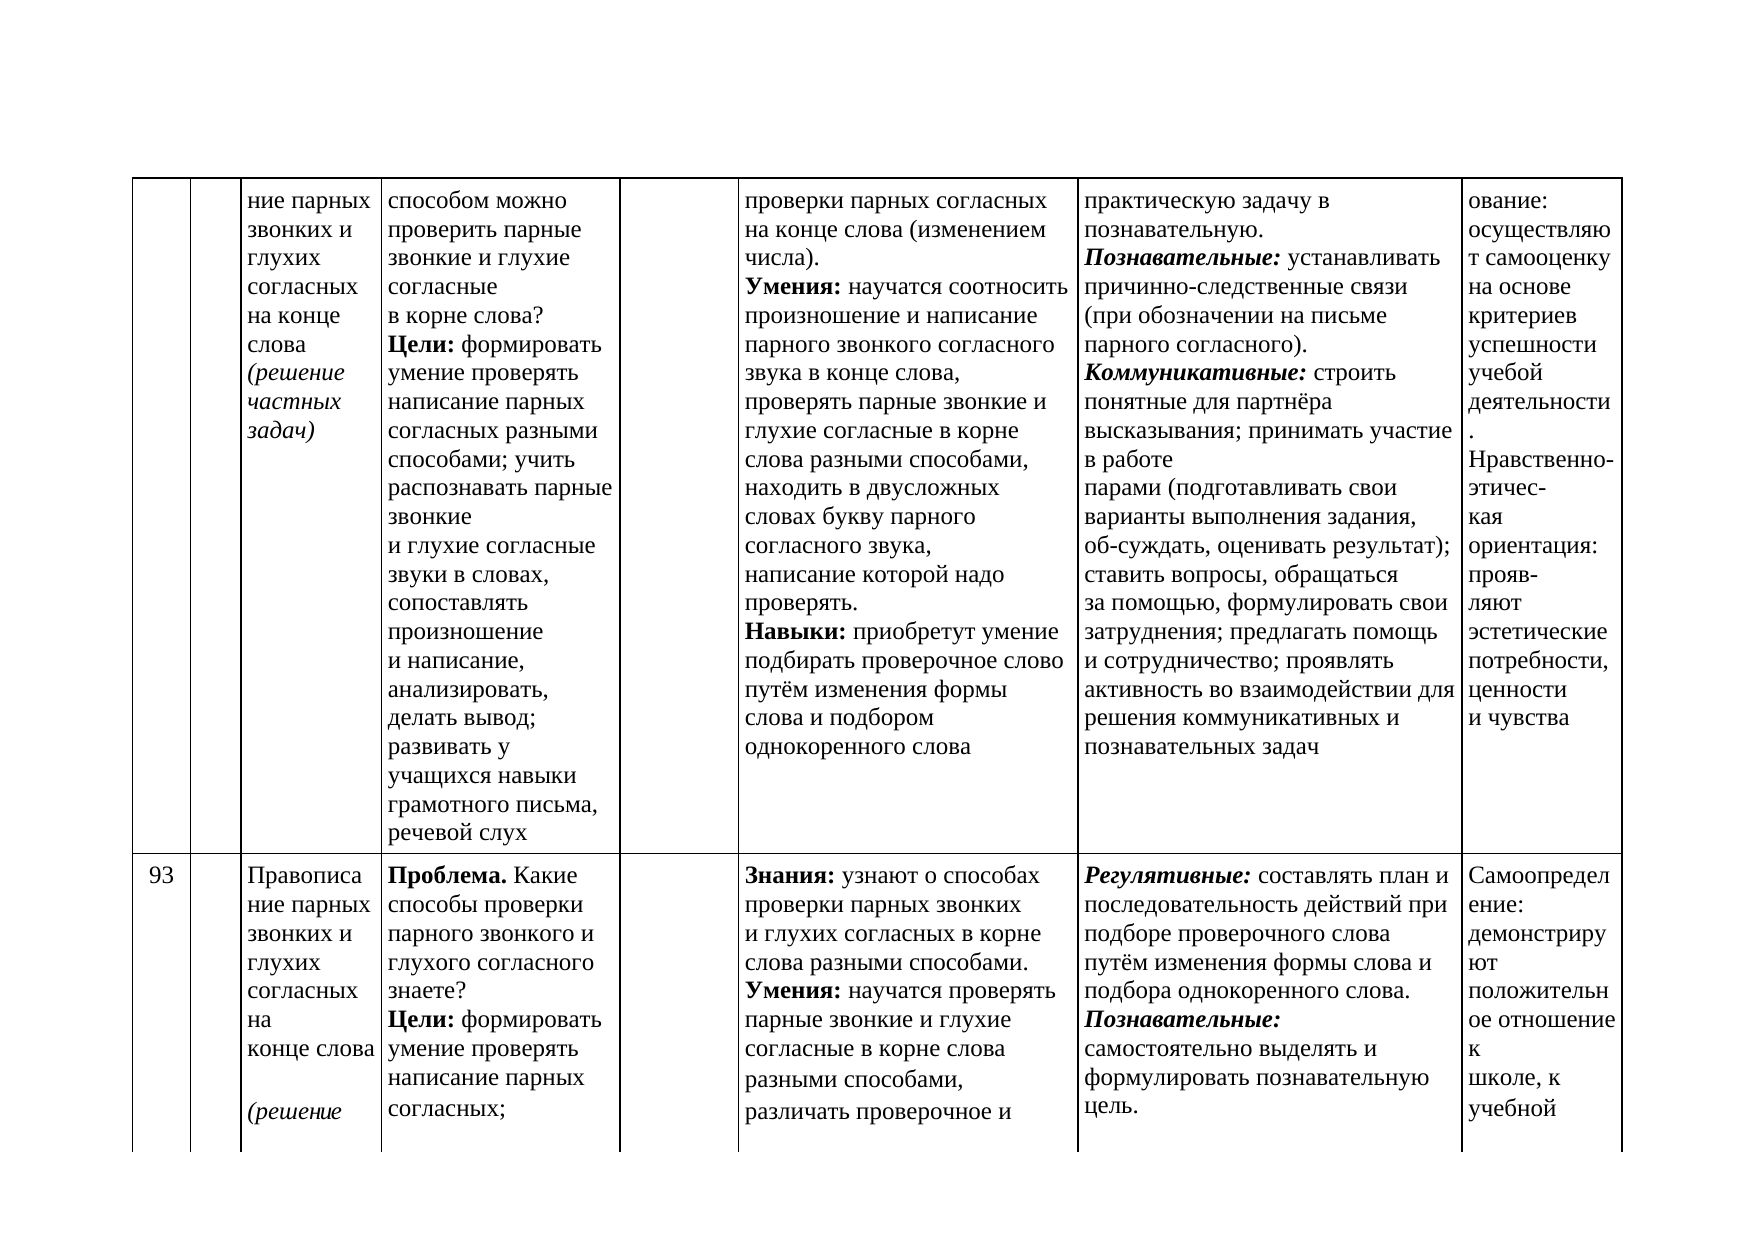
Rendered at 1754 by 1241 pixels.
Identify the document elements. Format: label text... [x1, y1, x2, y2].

table_cell 93 [133, 854, 190, 1152]
table_cell 92 [133, 179, 190, 852]
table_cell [1079, 179, 1461, 852]
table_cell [242, 179, 381, 852]
table_cell [621, 854, 738, 1152]
table_cell [191, 179, 240, 852]
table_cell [1079, 854, 1461, 1152]
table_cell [1463, 854, 1621, 1152]
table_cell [739, 179, 1077, 852]
table_cell [191, 854, 240, 1152]
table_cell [242, 854, 381, 1152]
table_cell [382, 179, 619, 852]
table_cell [1463, 179, 1621, 852]
table_cell [621, 179, 738, 852]
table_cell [739, 854, 1077, 1152]
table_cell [382, 854, 619, 1152]
